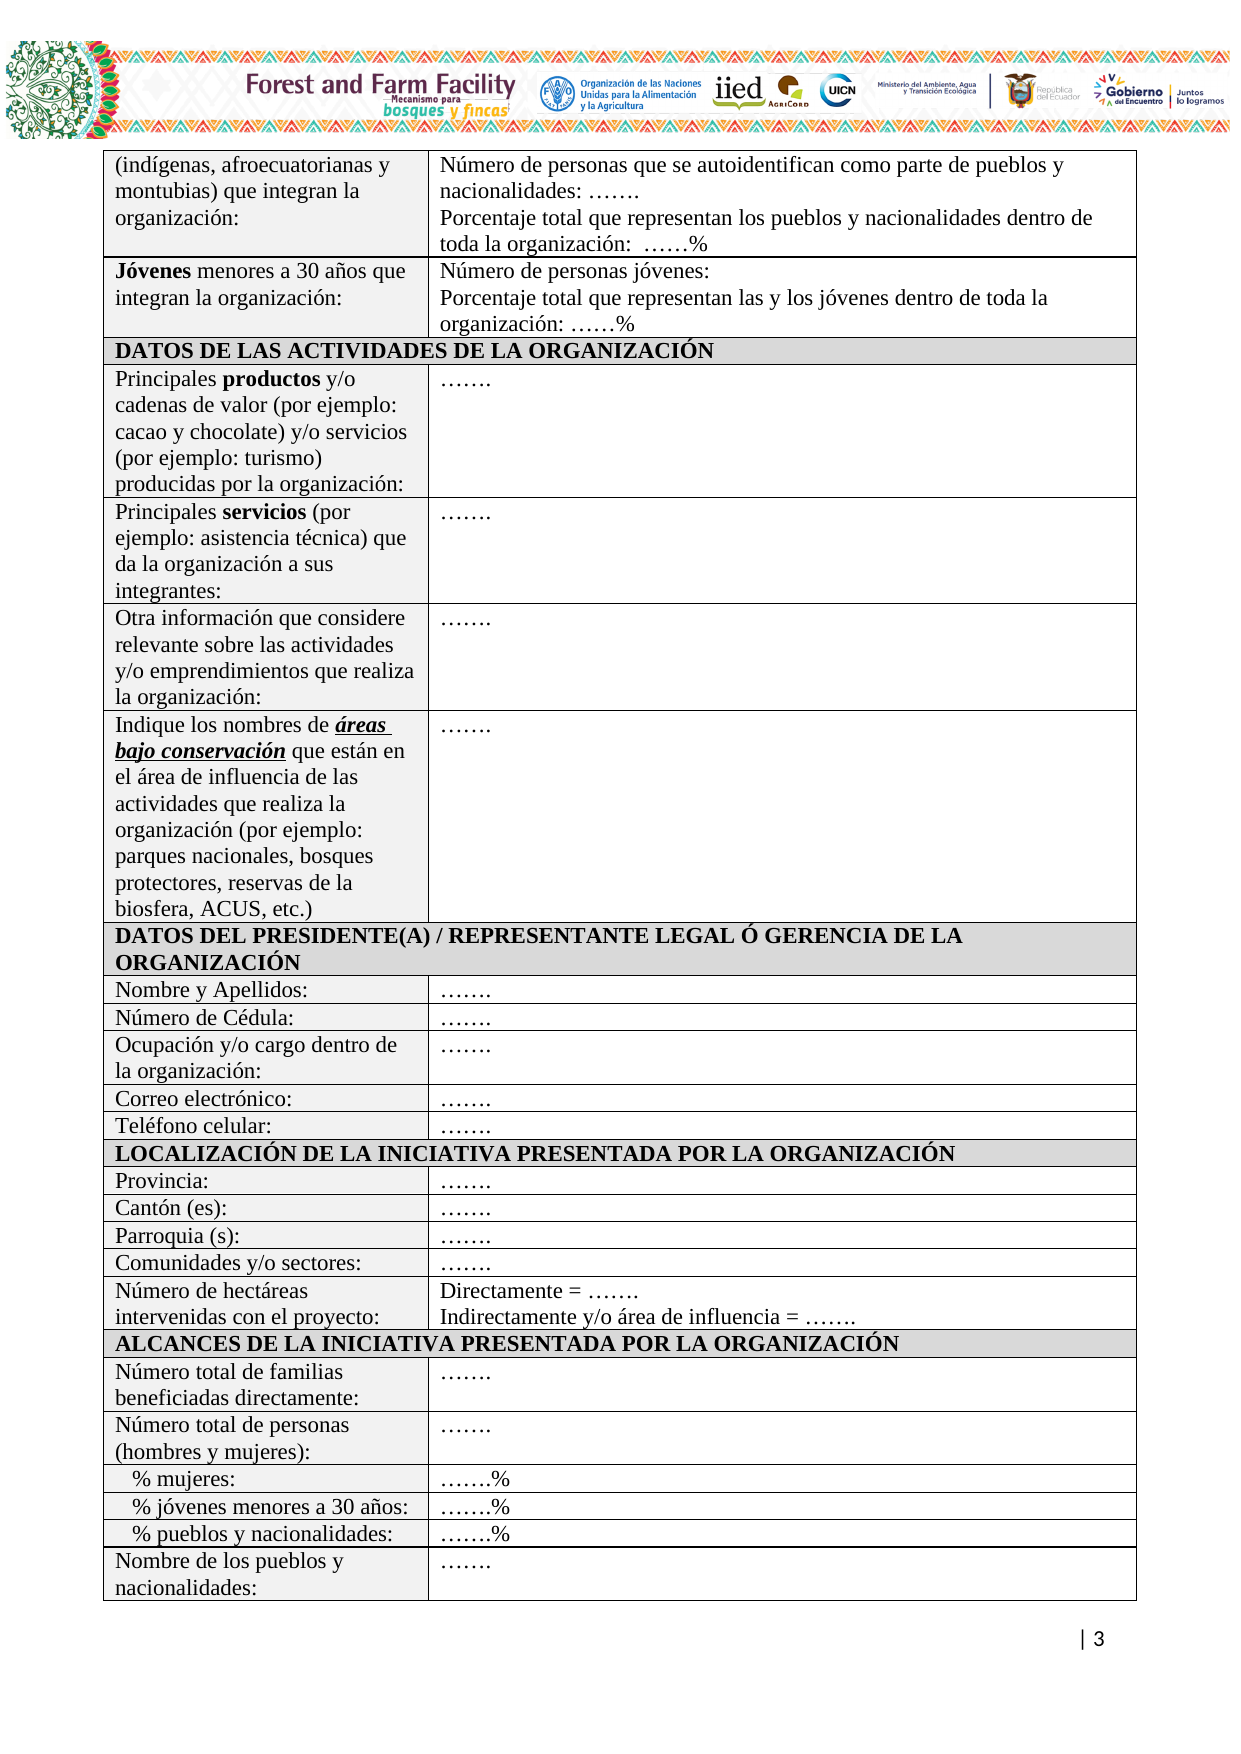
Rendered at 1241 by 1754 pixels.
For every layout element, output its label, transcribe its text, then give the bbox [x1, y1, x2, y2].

table_cell ……. [429, 1222, 1136, 1248]
table_cell DATOS DEL PRESIDENTE(A) / REPRESENTANTE LEGAL Ó GERENCIA DE LA ORGANIZACIÓN [104, 923, 1136, 975]
table_cell Nombre de los pueblos y nacionalidades: [104, 1548, 428, 1600]
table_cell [104, 151, 428, 256]
table_cell ……. [429, 1112, 1136, 1139]
table_cell ……. [429, 711, 1136, 922]
table_cell Principales servicios (por ejemplo: asistencia técnica) que da la organización a sus integrantes: [104, 498, 428, 603]
table_cell Número de hectáreas intervenidas con el proyecto: [104, 1277, 428, 1329]
table_cell ……. [429, 1167, 1136, 1193]
table_cell % pueblos y nacionalidades: [104, 1520, 428, 1546]
table_cell Otra información que considere relevante sobre las actividades y/o emprendimientos que realiza la organización: [104, 604, 428, 710]
table_cell …….% [429, 1520, 1136, 1546]
table_cell ……. [429, 365, 1136, 497]
table_cell …….% [429, 1493, 1136, 1519]
table_cell Comunidades y/o sectores: [104, 1249, 428, 1276]
table_cell Número de personas jóvenes: Porcentaje total que representan las y los jóvenes dentro de toda la organización: ……% [429, 258, 1136, 337]
table_cell ……. [429, 498, 1136, 603]
table_cell ……. [429, 1548, 1136, 1600]
table_cell Indique los nombres de áreas bajo conservación que están en el área de influencia de las actividades que realiza la organización (por ejemplo: parques nacionales, bosques protectores, reservas de la biosfera, ACUS, etc.) [104, 711, 428, 922]
table_cell ……. [429, 1412, 1136, 1464]
table_cell Jóvenes menores a 30 años que integran la organización: [104, 258, 428, 337]
table_cell Ocupación y/o cargo dentro de la organización: [104, 1031, 428, 1084]
table_cell DATOS DE LAS ACTIVIDADES DE LA ORGANIZACIÓN [104, 338, 1136, 364]
table_cell % jóvenes menores a 30 años: [104, 1493, 428, 1519]
table_cell Principales productos y/o cadenas de valor (por ejemplo: cacao y chocolate) y/o servicios (por ejemplo: turismo) producidas por la organización: [104, 365, 428, 497]
table_cell ……. [429, 604, 1136, 710]
table_cell ……. [429, 1358, 1136, 1411]
table_cell ……. [429, 1004, 1136, 1030]
table_cell ALCANCES DE LA INICIATIVA PRESENTADA POR LA ORGANIZACIÓN [104, 1330, 1136, 1357]
table_cell ……. [429, 1031, 1136, 1084]
table_cell Número de Cédula: [104, 1004, 428, 1030]
table_cell ……. [429, 1249, 1136, 1276]
table_cell ……. [429, 976, 1136, 1003]
table_cell Correo electrónico: [104, 1085, 428, 1111]
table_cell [429, 151, 1136, 256]
table_cell ……. [429, 1195, 1136, 1221]
table_cell …….% [429, 1465, 1136, 1492]
table_cell Cantón (es): [104, 1195, 428, 1221]
table_cell ……. [429, 1085, 1136, 1111]
table_cell Directamente = ……. Indirectamente y/o área de influencia = ……. [429, 1277, 1136, 1329]
picture [3, 41, 1230, 139]
table_cell Provincia: [104, 1167, 428, 1193]
table_cell % mujeres: [104, 1465, 428, 1492]
table_cell LOCALIZACIÓN DE LA INICIATIVA PRESENTADA POR LA ORGANIZACIÓN [104, 1140, 1136, 1166]
table_cell Nombre y Apellidos: [104, 976, 428, 1003]
table_cell Número total de personas (hombres y mujeres): [104, 1412, 428, 1464]
table_cell Parroquia (s): [104, 1222, 428, 1248]
table_cell Número total de familias beneficiadas directamente: [104, 1358, 428, 1411]
table_cell Teléfono celular: [104, 1112, 428, 1139]
